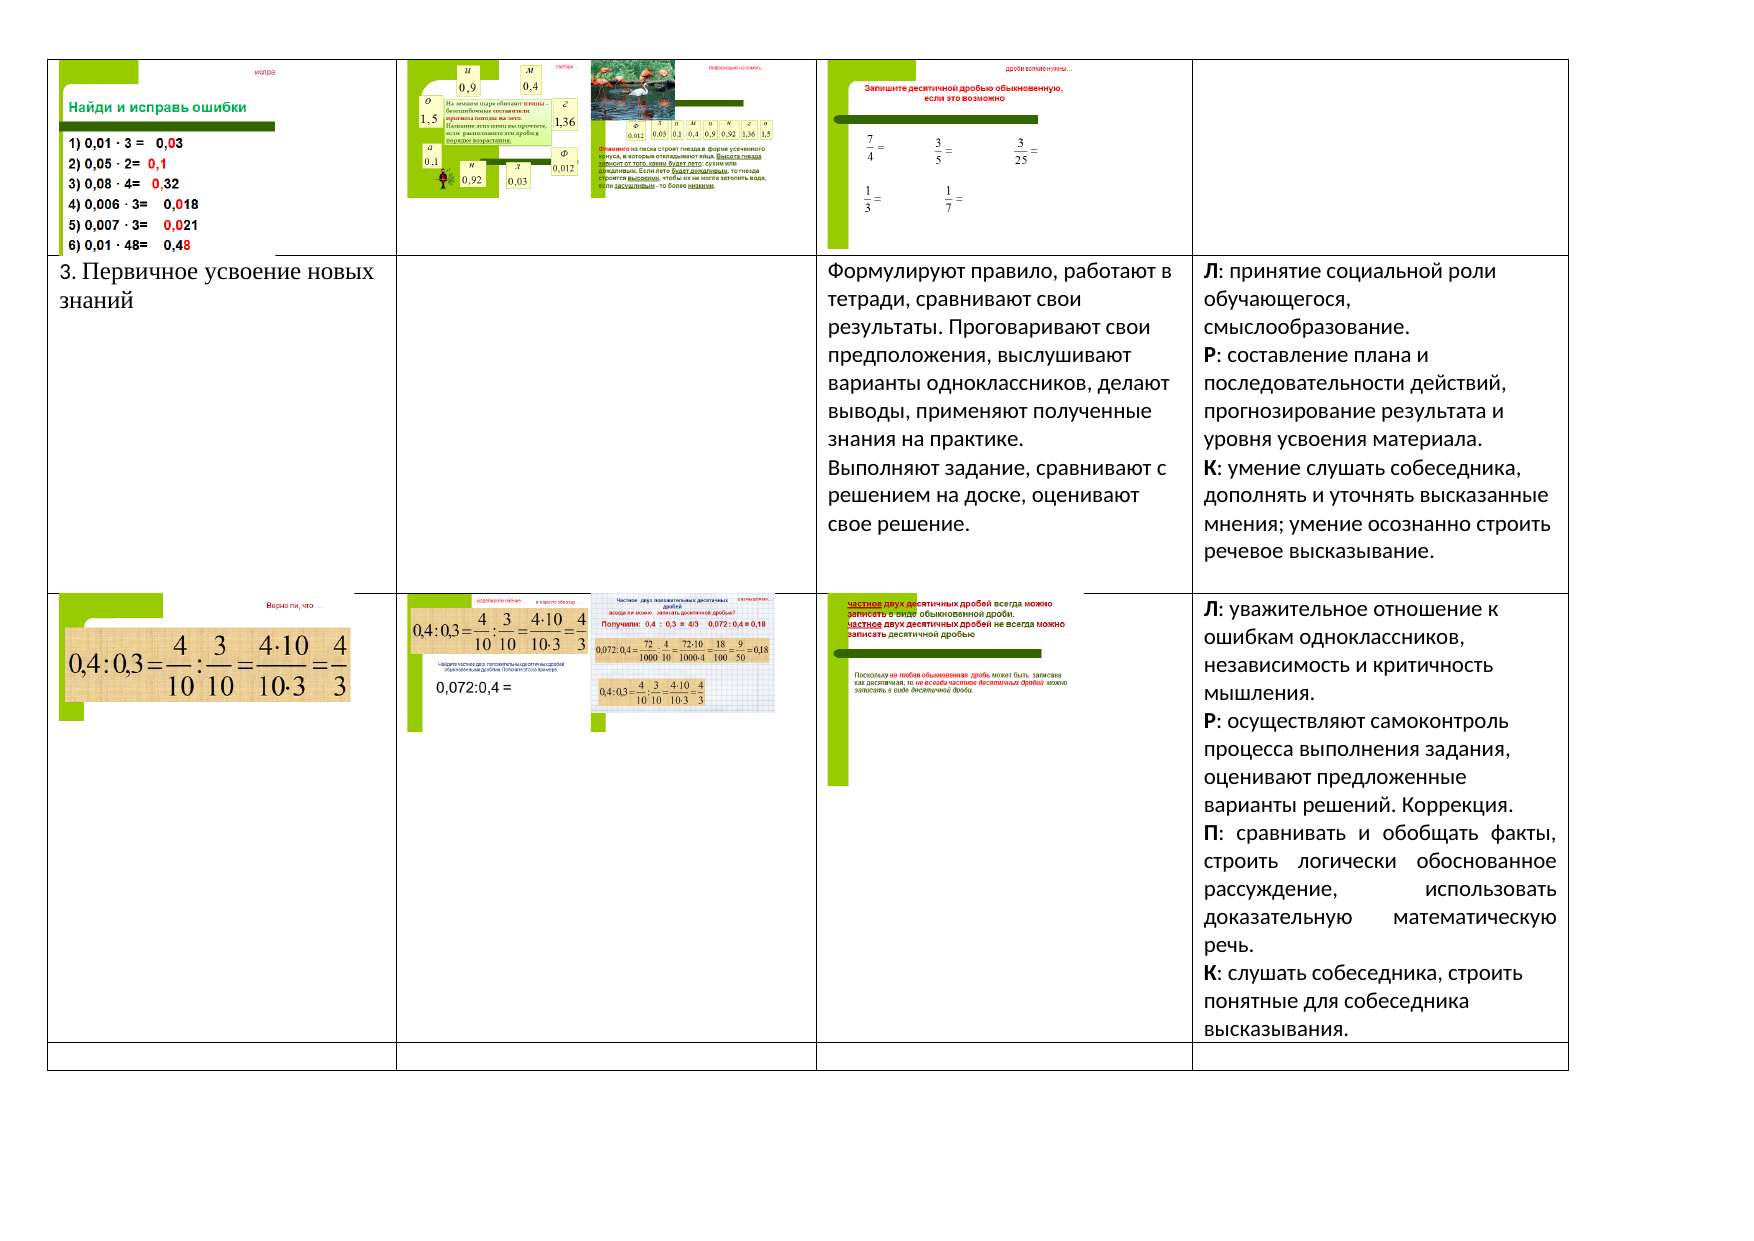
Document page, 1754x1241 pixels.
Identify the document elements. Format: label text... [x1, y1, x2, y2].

table_cell [397, 1043, 816, 1069]
table_cell [397, 594, 816, 1042]
table_cell [397, 60, 816, 255]
table_cell [48, 1043, 396, 1069]
table_cell [48, 594, 396, 1042]
table_cell 3. Первичное усвоение новых знаний [48, 256, 396, 593]
table_cell [817, 60, 1192, 255]
picture [407, 593, 776, 732]
picture [59, 60, 276, 256]
picture [827, 593, 1084, 786]
picture [407, 60, 774, 198]
picture [59, 593, 355, 721]
table_cell Формулируют правило, работают в тетради, сравнивают свои результаты. Проговаривают свои предположения, выслушивают варианты одноклассников, делают выводы, применяют полученные знания на практике. Выполняют задание, сравнивают с решением на доске, оценивают свое решение. [817, 256, 1192, 593]
table_cell [1193, 60, 1568, 255]
table_cell [817, 1043, 1192, 1069]
table_cell Л: уважительное отношение к ошибкам одноклассников, независимость и критичность мышления. Р: осуществляют самоконтроль процесса выполнения задания, оценивают предложенные варианты решений. Коррекция. П: сравнивать и обобщать факты, строить логически обоснованное рассуждение, использовать доказательную математическую речь. К: слушать собеседника, строить понятные для собеседника высказывания. [1193, 594, 1568, 1042]
table_cell Л: принятие социальной роли обучающегося, смыслообразование. Р: составление плана и последовательности действий, прогнозирование результата и уровня усвоения материала. К: умение слушать собеседника, дополнять и уточнять высказанные мнения; умение осознанно строить речевое высказывание. [1193, 256, 1568, 593]
table_cell [48, 60, 59, 255]
table_cell [1193, 1043, 1568, 1069]
table_cell [817, 594, 1192, 1042]
table_cell [276, 60, 396, 255]
picture [827, 60, 1080, 249]
table_cell [397, 256, 816, 593]
